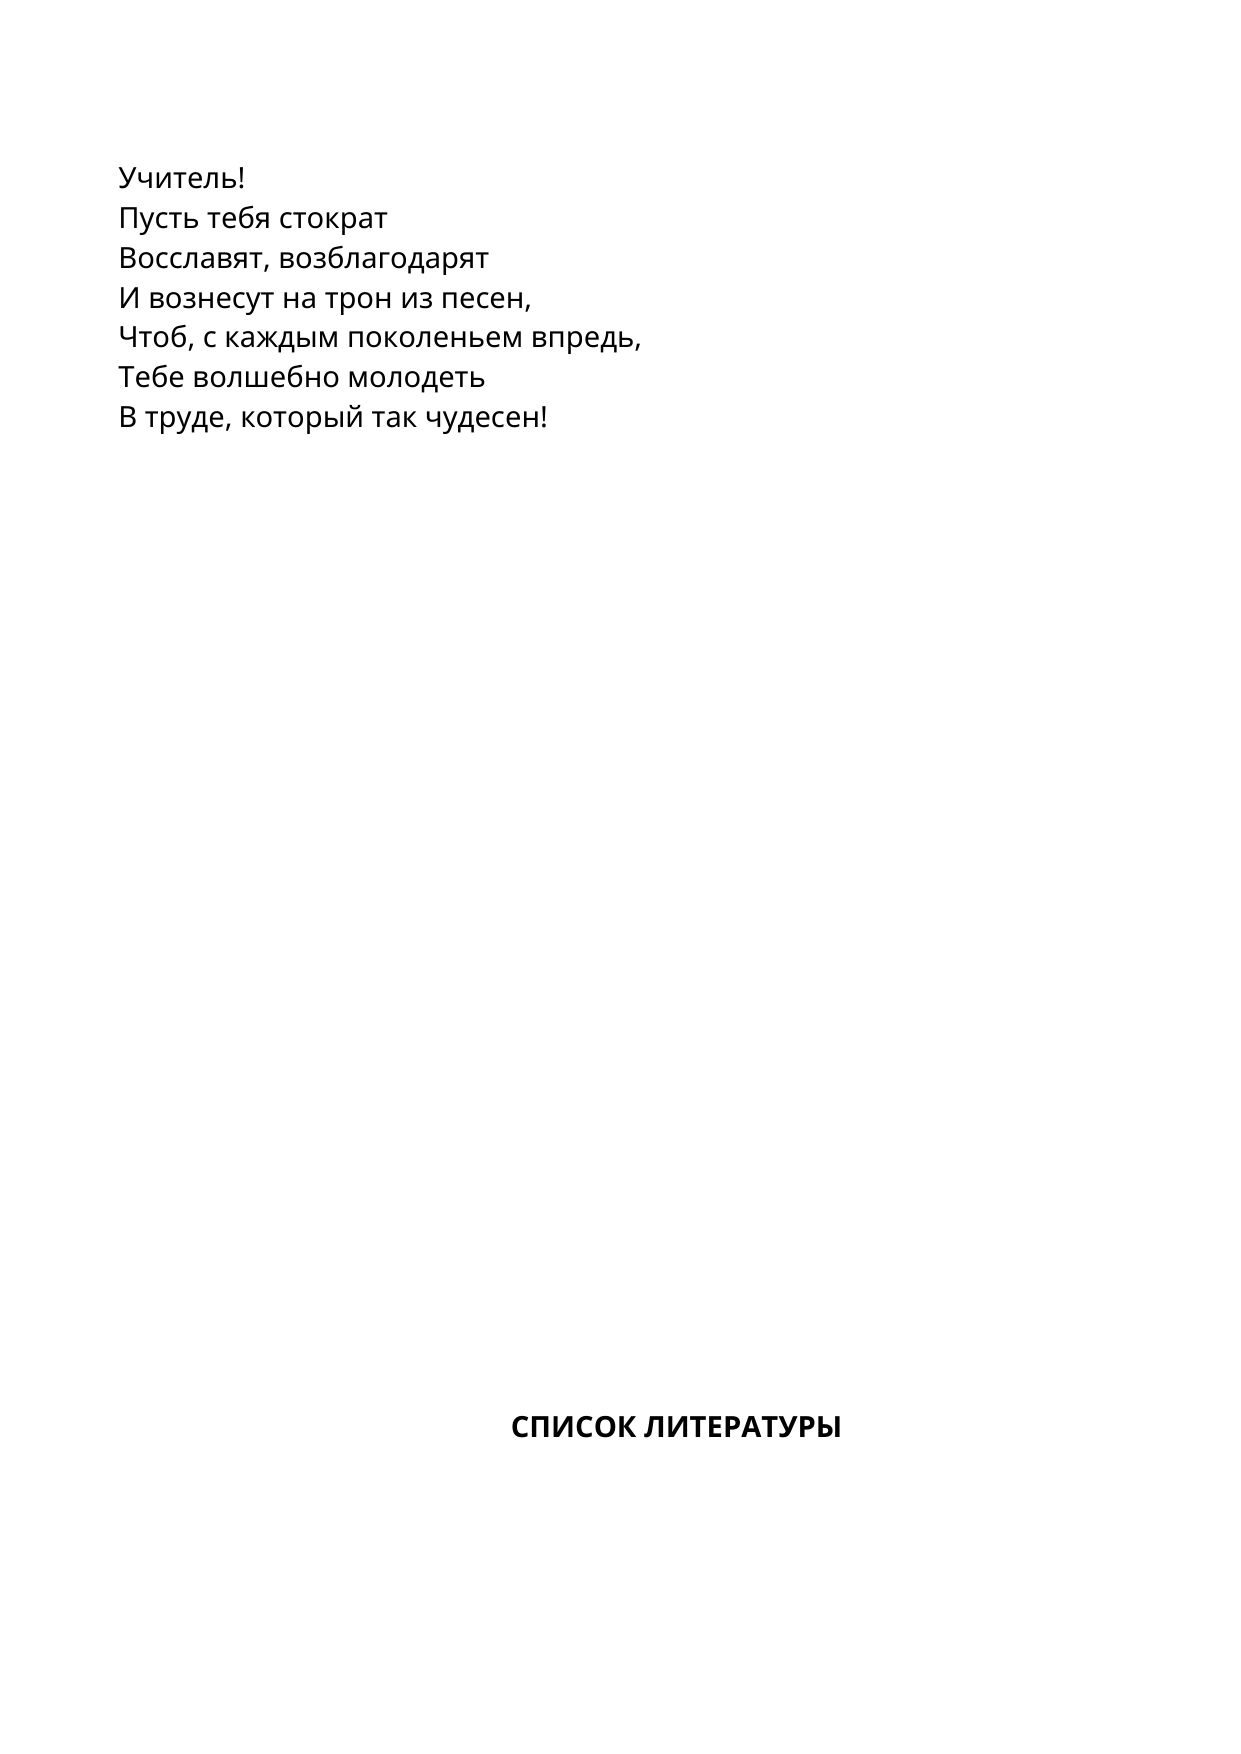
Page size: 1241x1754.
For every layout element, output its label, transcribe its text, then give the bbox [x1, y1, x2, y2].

text Пусть тебя стократ [118, 197, 1122, 237]
text Учитель! [118, 158, 1122, 197]
text И вознесут на трон из песен, [118, 277, 1122, 317]
text Чтоб, с каждым поколеньем впредь, [118, 317, 1122, 356]
text В труде, который так чудесен! [118, 396, 1122, 436]
text Тебе волшебно молодеть [118, 356, 1122, 396]
text СПИСОК ЛИТЕРАТУРЫ [231, 1406, 1122, 1446]
text Восславят, возблагодарят [118, 237, 1122, 277]
